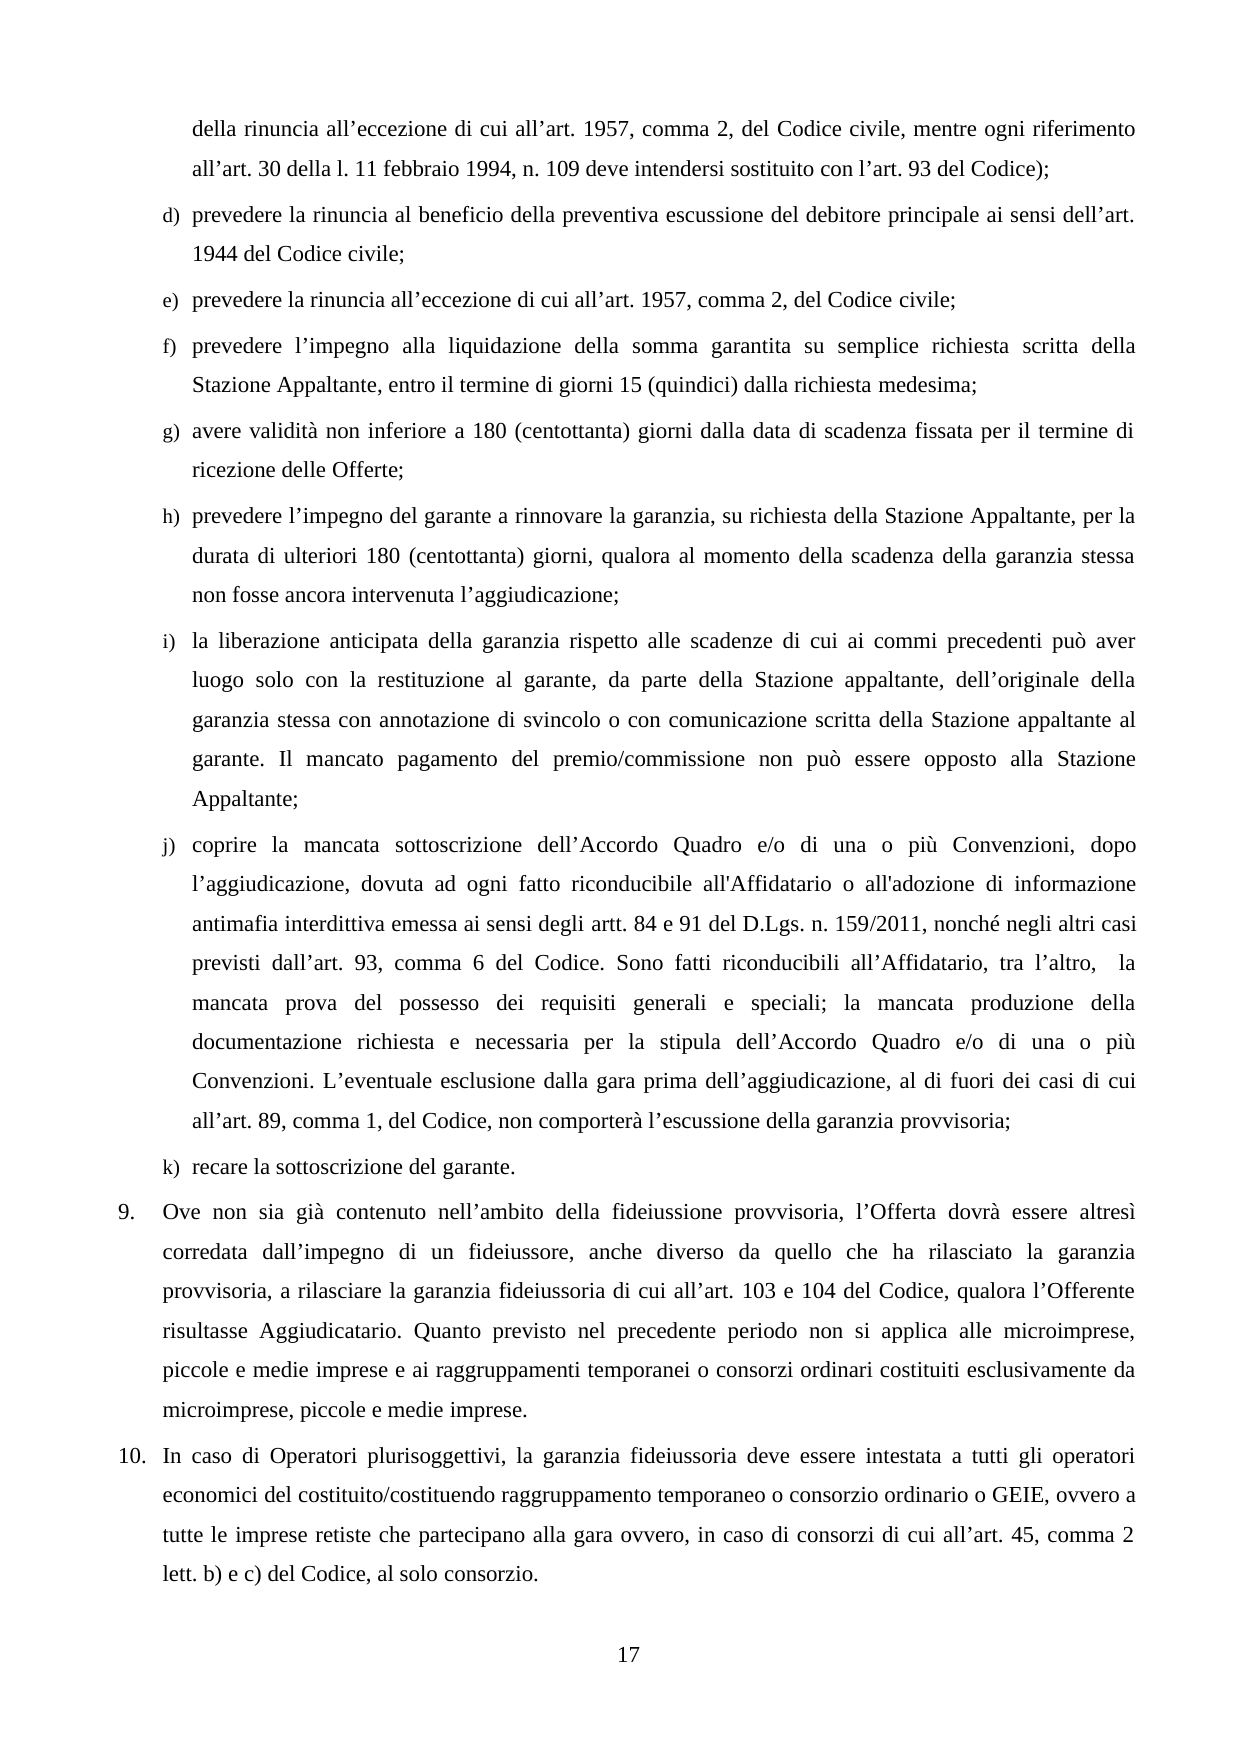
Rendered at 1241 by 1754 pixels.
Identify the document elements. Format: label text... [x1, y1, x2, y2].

text della rinuncia all’eccezione di cui all’art. 1957, comma 2, del Codice civile, mentre ogni riferimento all’art. 30 della l. 11 febbraio 1994, n. 109 deve intendersi sostituito con l’art. 93 del Codice); [192, 115, 1137, 182]
list Ove non sia già contenuto nell’ambito della fideiussione provvisoria, l’Offerta dovrà essere altresì corredata dall’impegno di un fideiussore, anche diverso da quello che ha rilasciato la garanzia provvisoria, a rilasciare la garanzia fideiussoria di cui all’art. 103 e 104 del Codice, qualora l’Offerente risultasse Aggiudicatario. Quanto previsto nel precedente periodo non si applica alle microimprese, piccole e medie imprese e ai raggruppamenti temporanei o consorzi ordinari costituiti esclusivamente da microimprese, piccole e medie imprese. [118, 1198, 1137, 1422]
list prevedere la rinuncia al beneficio della preventiva escussione del debitore principale ai sensi dell’art. 1944 del Codice civile; [162, 201, 1137, 267]
list coprire la mancata sottoscrizione dell’Accordo Quadro e/o di una o più Convenzioni, dopo l’aggiudicazione, dovuta ad ogni fatto riconducibile all'Affidatario o all'adozione di informazione antimafia interdittiva emessa ai sensi degli artt. 84 e 91 del D.Lgs. n. 159/2011, nonché negli altri casi previsti dall’art. 93, comma 6 del Codice. Sono fatti riconducibili all’Affidatario, tra l’altro, la mancata prova del possesso dei requisiti generali e speciali; la mancata produzione della documentazione richiesta e necessaria per la stipula dell’Accordo Quadro e/o di una o più Convenzioni. L’eventuale esclusione dalla gara prima dell’aggiudicazione, al di fuori dei casi di cui all’art. 89, comma 1, del Codice, non comporterà l’escussione della garanzia provvisoria; [162, 831, 1137, 1133]
list prevedere l’impegno alla liquidazione della somma garantita su semplice richiesta scritta della Stazione Appaltante, entro il termine di giorni 15 (quindici) dalla richiesta medesima; [162, 332, 1137, 398]
list prevedere la rinuncia all’eccezione di cui all’art. 1957, comma 2, del Codice civile; [162, 286, 1151, 312]
list recare la sottoscrizione del garante. [162, 1153, 1151, 1179]
list prevedere l’impegno del garante a rinnovare la garanzia, su richiesta della Stazione Appaltante, per la durata di ulteriori 180 (centottanta) giorni, qualora al momento della scadenza della garanzia stessa non fosse ancora intervenuta l’aggiudicazione; [162, 502, 1137, 608]
list avere validità non inferiore a 180 (centottanta) giorni dalla data di scadenza fissata per il termine di ricezione delle Offerte; [162, 417, 1136, 483]
list la liberazione anticipata della garanzia rispetto alle scadenze di cui ai commi precedenti può aver luogo solo con la restituzione al garante, da parte della Stazione appaltante, dell’originale della garanzia stessa con annotazione di svincolo o con comunicazione scritta della Stazione appaltante al garante. Il mancato pagamento del premio/commissione non può essere opposto alla Stazione Appaltante; [162, 627, 1137, 811]
list In caso di Operatori plurisoggettivi, la garanzia fideiussoria deve essere intestata a tutti gli operatori economici del costituito/costituendo raggruppamento temporaneo o consorzio ordinario o GEIE, ovvero a tutte le imprese retiste che partecipano alla gara ovvero, in caso di consorzi di cui all’art. 45, comma 2 lett. b) e c) del Codice, al solo consorzio. [118, 1442, 1137, 1587]
